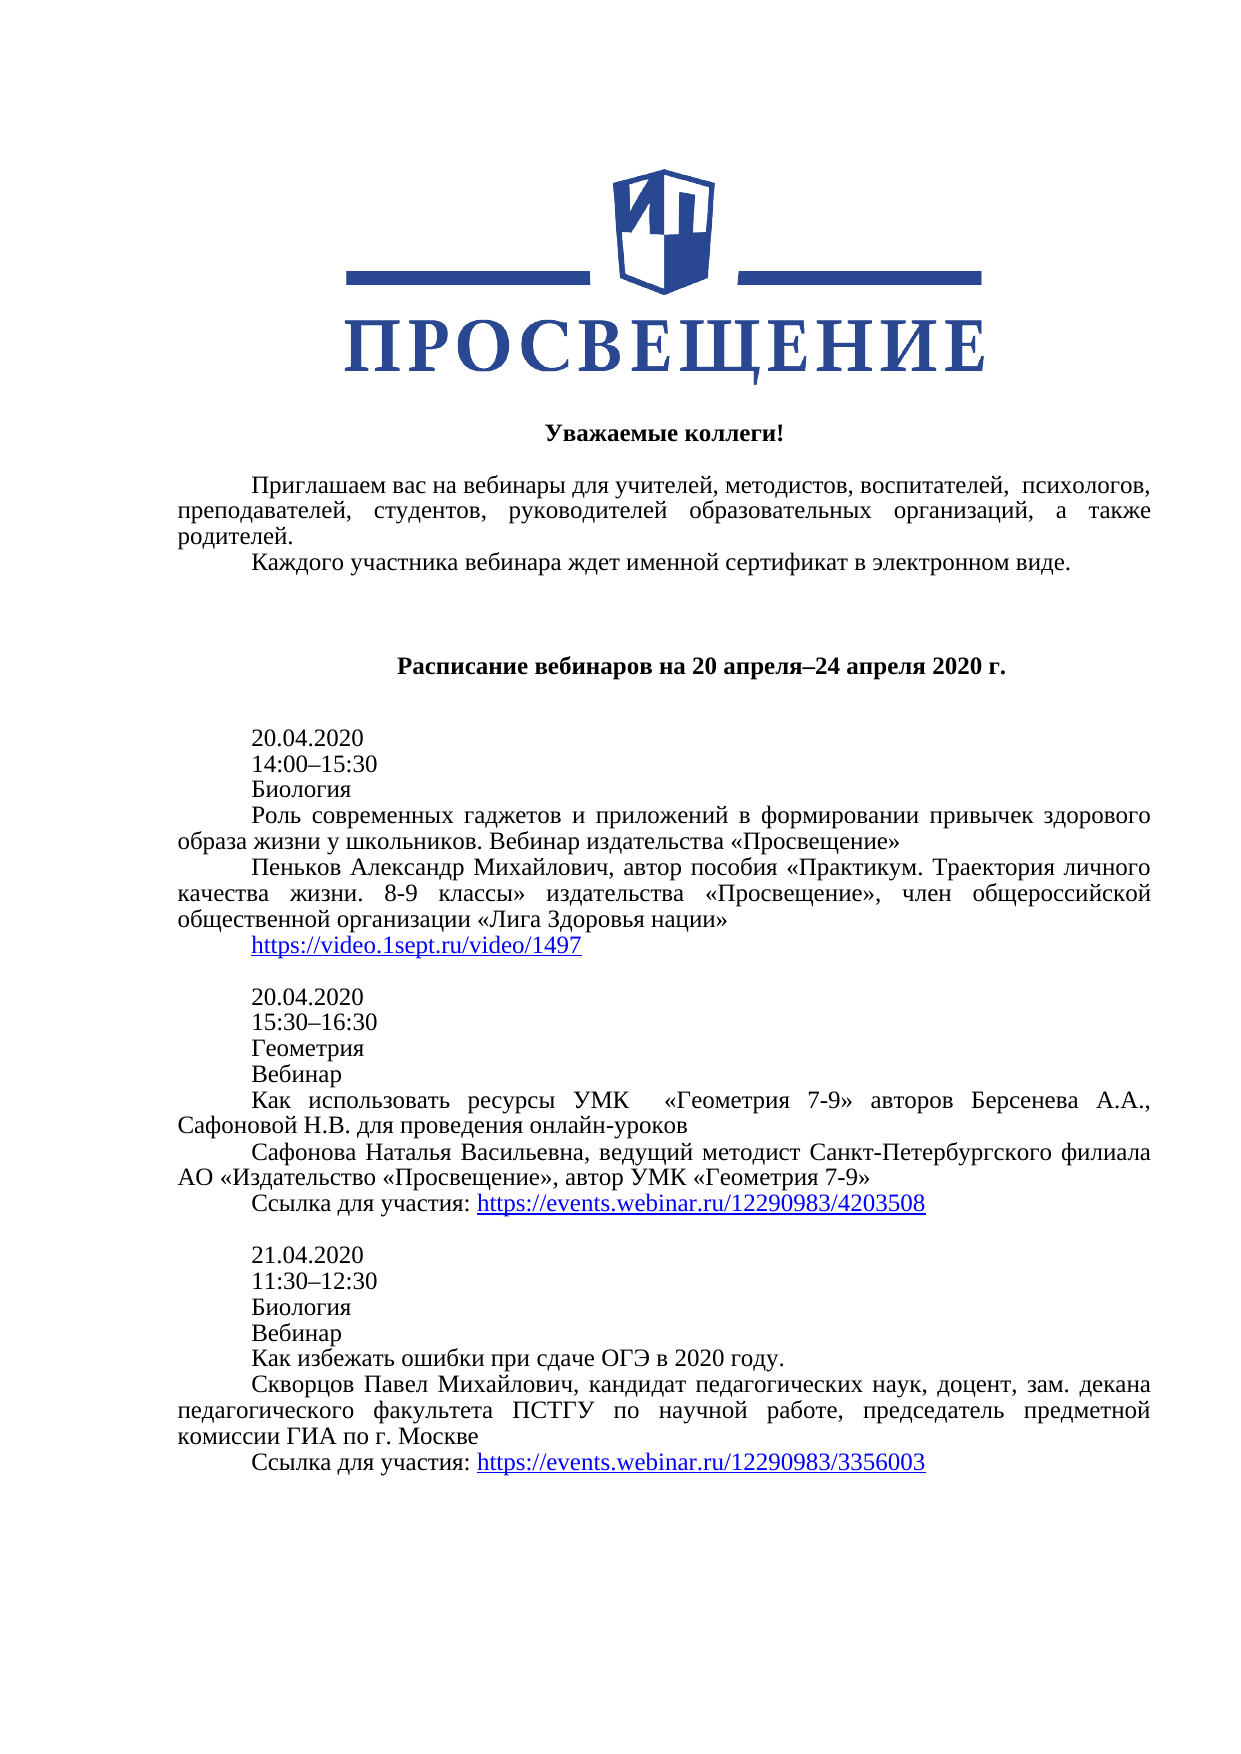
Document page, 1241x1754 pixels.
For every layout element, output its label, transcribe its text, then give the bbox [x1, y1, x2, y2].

text 14:00–15:30 [177, 751, 1152, 777]
text Роль современных гаджетов и приложений в формировании привычек здорового образа жизни у школьников. Вебинар издательства «Просвещение» [177, 803, 1152, 855]
text Биология [177, 1294, 1152, 1320]
text Приглашаем вас на вебинары для учителей, методистов, воспитателей, психологов, преподавателей, студентов, руководителей образовательных организаций, а также родителей. [177, 472, 1152, 550]
text Уважаемые коллеги! [177, 418, 1152, 447]
text Сафонова Наталья Васильевна, ведущий методист Санкт-Петербургского филиала АО «Издательство «Просвещение», автор УМК «Геометрия 7-9» [177, 1139, 1152, 1191]
text Как использовать ресурсы УМК «Геометрия 7-9» авторов Берсенева А.А., Сафоновой Н.В. для проведения онлайн-уроков [177, 1088, 1152, 1139]
text https://video.1sept.ru/video/1497 [177, 933, 1152, 958]
text Геометрия [177, 1036, 1152, 1062]
text Вебинар [177, 1062, 1152, 1088]
text Скворцов Павел Михайлович, кандидат педагогических наук, доцент, зам. декана педагогического факультета ПСТГУ по научной работе, председатель предметной комиссии ГИА по г. Москве [177, 1372, 1152, 1450]
text 20.04.2020 [177, 984, 1152, 1010]
picture [344, 169, 984, 385]
text 21.04.2020 [177, 1243, 1152, 1269]
text Каждого участника вебинара ждет именной сертификат в электронном виде. [177, 550, 1152, 576]
text Биология [177, 777, 1152, 803]
text 11:30–12:30 [177, 1269, 1152, 1294]
text 20.04.2020 [177, 726, 1152, 751]
text 15:30–16:30 [177, 1010, 1152, 1036]
text Ссылка для участия: https://events.webinar.ru/12290983/4203508 [177, 1191, 1152, 1217]
text Пеньков Александр Михайлович, автор пособия «Практикум. Траектория личного качества жизни. 8-9 классы» издательства «Просвещение», член общероссийской общественной организации «Лига Здоровья нации» [177, 855, 1152, 933]
text Ссылка для участия: https://events.webinar.ru/12290983/3356003 [177, 1450, 1152, 1476]
text Вебинар [177, 1320, 1152, 1346]
text Как избежать ошибки при сдаче ОГЭ в 2020 году. [177, 1346, 1152, 1372]
text Расписание вебинаров на 20 апреля–24 апреля 2020 г. [177, 653, 1152, 679]
